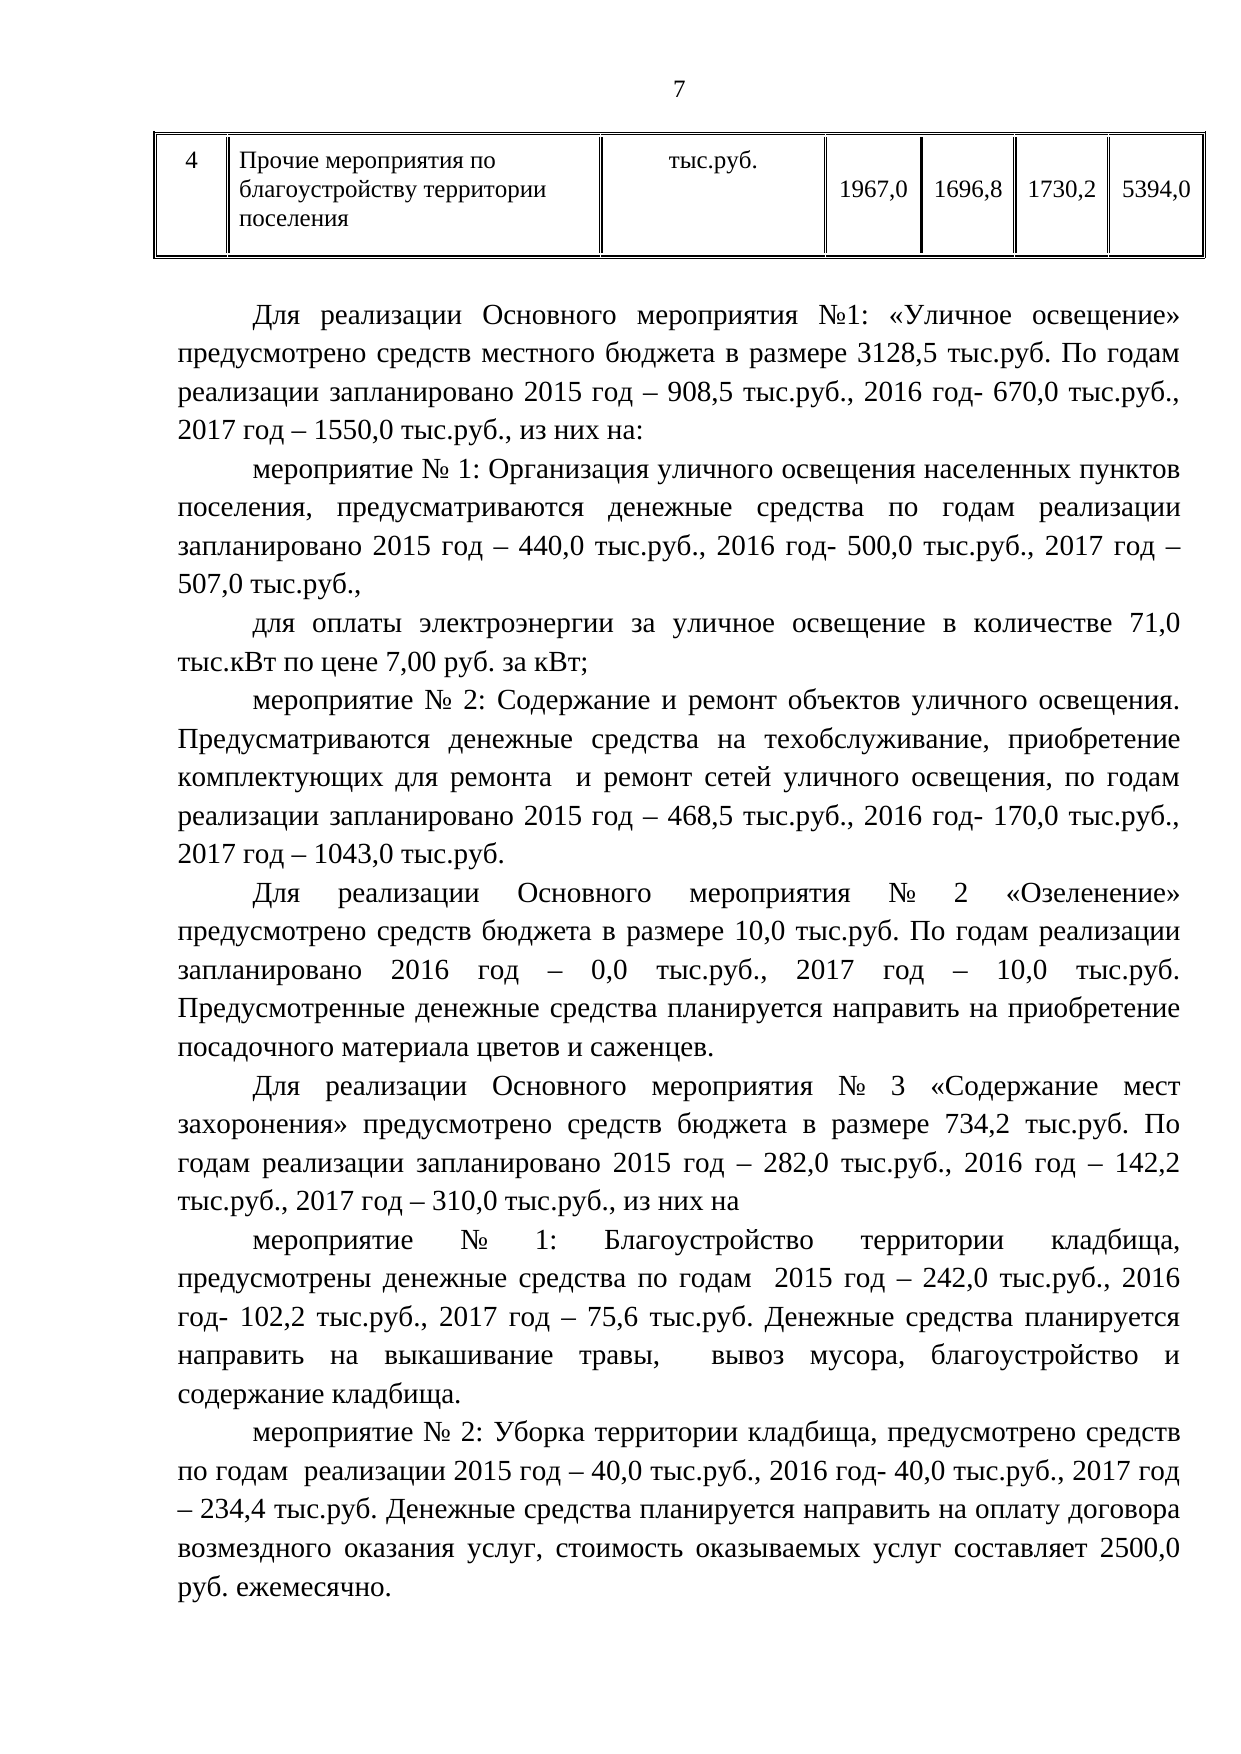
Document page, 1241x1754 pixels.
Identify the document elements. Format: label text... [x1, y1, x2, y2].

table_cell 1730,2 [1015, 135, 1109, 255]
text для оплаты электроэнергии за уличное освещение в количестве 71,0 тыс.кВт по цене 7,00 руб. за кВт; [177, 605, 1181, 677]
text мероприятие № 2: Содержание и ремонт объектов уличного освещения. Предусматриваются денежные средства на техобслуживание, приобретение комплектующих для ремонта и ремонт сетей уличного освещения, по годам реализации запланировано 2015 год – 468,5 тыс.руб., 2016 год- 170,0 тыс.руб., 2017 год – 1043,0 тыс.руб. [177, 682, 1181, 870]
text Для реализации Основного мероприятия №1: «Уличное освещение» предусмотрено средств местного бюджета в размере 3128,5 тыс.руб. По годам реализации запланировано 2015 год – 908,5 тыс.руб., 2016 год- 670,0 тыс.руб., 2017 год – 1550,0 тыс.руб., из них на: [177, 297, 1181, 446]
text Для реализации Основного мероприятия № 2 «Озеленение» предусмотрено средств бюджета в размере 10,0 тыс.руб. По годам реализации запланировано 2016 год – 0,0 тыс.руб., 2017 год – 10,0 тыс.руб. Предусмотренные денежные средства планируется направить на приобретение посадочного материала цветов и саженцев. [177, 875, 1181, 1063]
table_cell Прочие мероприятия по благоустройству территории поселения [228, 133, 601, 255]
text мероприятие № 2: Уборка территории кладбища, предусмотрено средств по годам реализации 2015 год – 40,0 тыс.руб., 2016 год- 40,0 тыс.руб., 2017 год – 234,4 тыс.руб. Денежные средства планируется направить на оплату договора возмездного оказания услуг, стоимость оказываемых услуг составляет 2500,0 руб. ежемесячно. [177, 1414, 1181, 1602]
table_cell 4 [157, 133, 228, 255]
table_cell 5394,0 [1109, 135, 1202, 255]
table_cell 1967,0 [826, 135, 921, 255]
table_cell тыс.руб. [601, 135, 826, 255]
text мероприятие № 1: Организация уличного освещения населенных пунктов поселения, предусматриваются денежные средства по годам реализации запланировано 2015 год – 440,0 тыс.руб., 2016 год- 500,0 тыс.руб., 2017 год – 507,0 тыс.руб., [177, 451, 1181, 600]
text мероприятие № 1: Благоустройство территории кладбища, предусмотрены денежные средства по годам 2015 год – 242,0 тыс.руб., 2016 год- 102,2 тыс.руб., 2017 год – 75,6 тыс.руб. Денежные средства планируется направить на выкашивание травы, вывоз мусора, благоустройство и содержание кладбища. [177, 1222, 1181, 1409]
text Для реализации Основного мероприятия № 3 «Содержание мест захоронения» предусмотрено средств бюджета в размере 734,2 тыс.руб. По годам реализации запланировано 2015 год – 282,0 тыс.руб., 2016 год – 142,2 тыс.руб., 2017 год – 310,0 тыс.руб., из них на [177, 1068, 1181, 1217]
table_cell 1696,8 [921, 133, 1015, 255]
